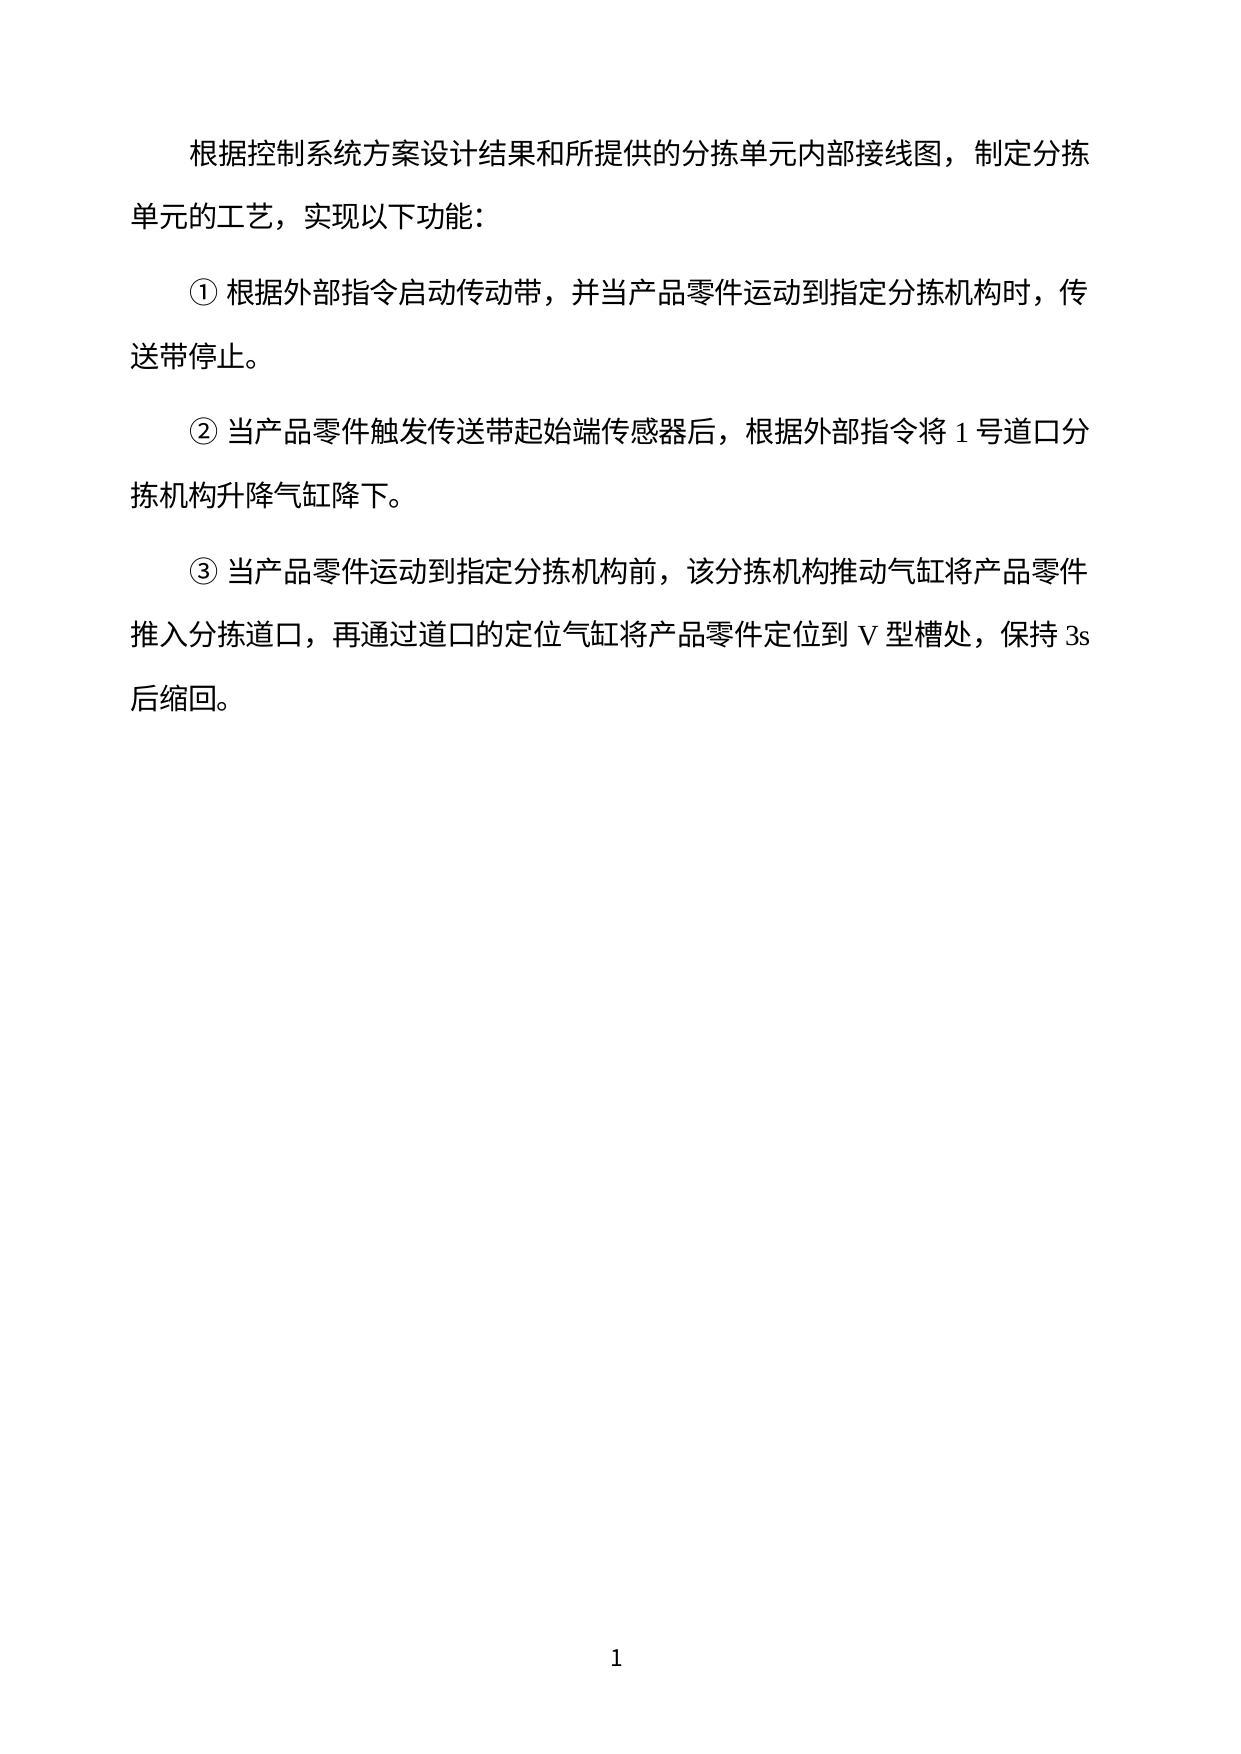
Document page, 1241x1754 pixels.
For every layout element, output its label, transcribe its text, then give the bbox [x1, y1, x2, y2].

text ③ 当产品零件运动到指定分拣机构前，该分拣机构推动气缸将产品零件推入分拣道口，再通过道口的定位气缸将产品零件定位到 V 型槽处，保持3s 后缩回。 [131, 548, 1091, 718]
text 根据控制系统方案设计结果和所提供的分拣单元内部接线图，制定分拣单元的工艺，实现以下功能： [131, 130, 1091, 236]
text ① 根据外部指令启动传动带，并当产品零件运动到指定分拣机构时，传送带停止。 [131, 270, 1091, 375]
text ② 当产品零件触发传送带起始端传感器后，根据外部指令将1号道口分拣机构升降气缸降下。 [131, 409, 1091, 515]
